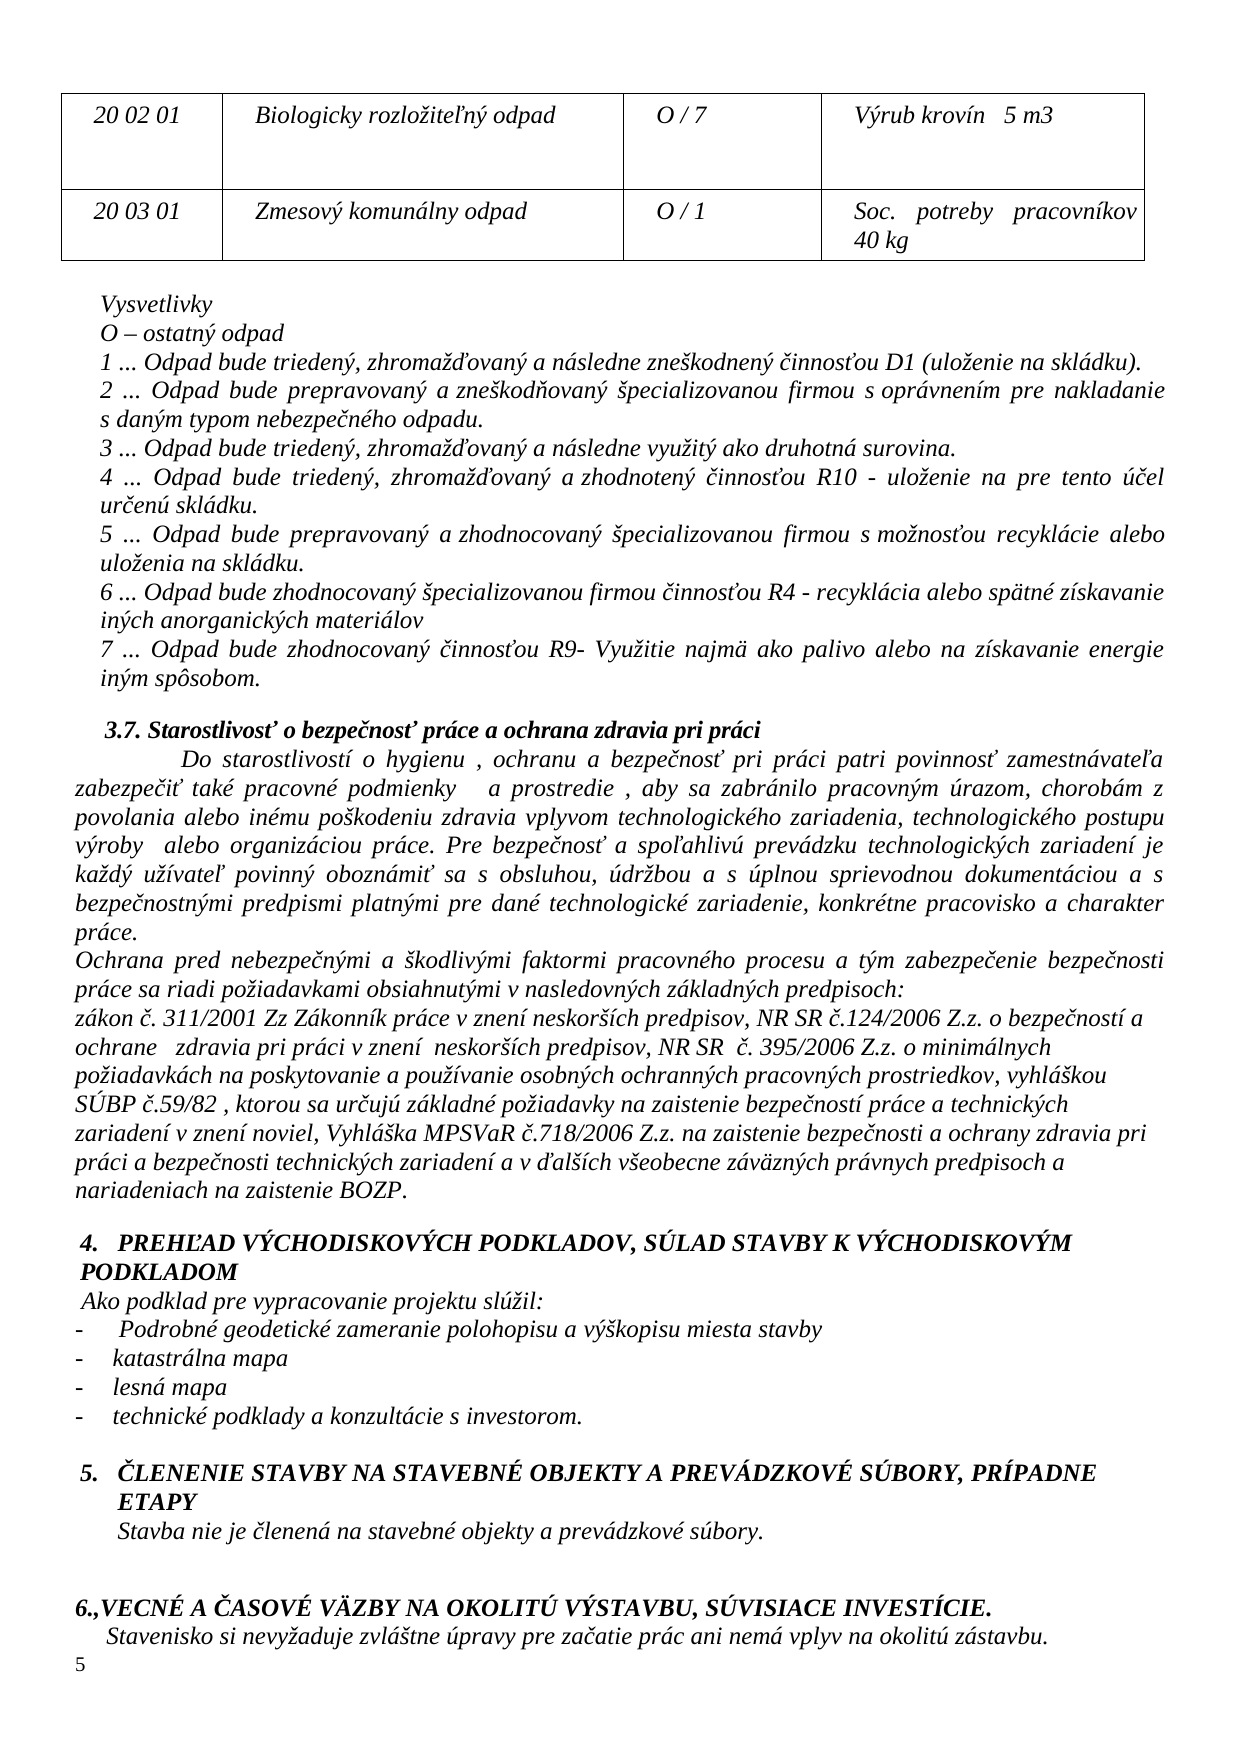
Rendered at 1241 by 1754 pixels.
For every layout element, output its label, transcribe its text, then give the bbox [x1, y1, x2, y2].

text O – ostatný odpad [100, 318, 1165, 347]
table_cell Soc. potreby pracovníkov 40 kg [822, 190, 1144, 259]
text 6.,VECNÉ A ČASOVÉ VÄZBY NA OKOLITÚ VÝSTAVBU, SÚVISIACE INVESTÍCIE. [75, 1593, 1165, 1621]
text Podkladom [80, 1257, 1165, 1286]
list technické podklady a konzultácie s investorom. [75, 1401, 1165, 1429]
text 7 ... Odpad bude zhodnocovaný činnosťou R9- Využitie najmä ako palivo alebo na získavanie energie iným spôsobom. [100, 634, 1165, 692]
text 2 ... Odpad bude prepravovaný a zneškodňovaný špecializovanou firmou s oprávnením pre nakladanie s daným typom nebezpečného odpadu. [100, 376, 1165, 433]
text 1 ... Odpad bude triedený, zhromažďovaný a následne zneškodnený činnosťou D1 (uloženie na skládku). [100, 347, 1165, 376]
list ČLENENIE STAVBY NA STAVEBNÉ OBJEKTY A PREVÁDZKOVÉ SÚBORY, prípadne etapy [80, 1458, 1165, 1516]
text 5 ... Odpad bude prepravovaný a zhodnocovaný špecializovanou firmou s možnosťou recyklácie alebo uloženia na skládku. [100, 519, 1165, 577]
table_cell O / 1 [624, 190, 821, 259]
text 3.7. Starostlivosť o bezpečnosť práce a ochrana zdravia pri práci [75, 715, 1165, 744]
list lesná mapa [75, 1372, 1165, 1401]
text zákon č. 311/2001 Zz Zákonník práce v znení neskorších predpisov, NR SR č.124/2006 Z.z. o bezpečností a ochrane zdravia pri práci v znení neskorších predpisov, NR SR č. 395/2006 Z.z. o minimálnych požiadavkách na poskytovanie a používanie osobných ochranných pracovných prostriedkov, vyhláškou SÚBP č.59/82 , ktorou sa určujú základné požiadavky na zaistenie bezpečností práce a technických zariadení v znení noviel, Vyhláška MPSVaR č.718/2006 Z.z. na zaistenie bezpečnosti a ochrany zdravia pri práci a bezpečnosti technických zariadení a v ďalších všeobecne záväzných právnych predpisoch a nariadeniach na zaistenie BOZP. [75, 1003, 1165, 1204]
table_cell Výrub krovín 5 m3 [822, 94, 1144, 189]
table_cell Biologicky rozložiteľný odpad [223, 94, 623, 189]
table_cell 20 02 01 [62, 94, 222, 189]
list PREHĽAD VÝCHODISKOVÝCH PODKLADOV, Súlad stavby k východiskovým [80, 1228, 1165, 1257]
text 3 ... Odpad bude triedený, zhromažďovaný a následne využitý ako druhotná surovina. [100, 433, 1165, 462]
text Do starostlivostí o hygienu , ochranu a bezpečnosť pri práci patri povinnosť zamestnávateľa zabezpečiť také pracovné podmienky a prostredie , aby sa zabránilo pracovným úrazom, chorobám z povolania alebo inému poškodeniu zdravia vplyvom technologického zariadenia, technologického postupu výroby alebo organizáciou práce. Pre bezpečnosť a spoľahlivú prevádzku technologických zariadení je každý užívateľ povinný oboznámiť sa s obsluhou, údržbou a s úplnou sprievodnou dokumentáciou a s bezpečnostnými predpismi platnými pre dané technologické zariadenie, konkrétne pracovisko a charakter práce. [75, 744, 1165, 945]
text Stavba nie je členená na stavebné objekty a prevádzkové súbory. [117, 1516, 1165, 1544]
list Podrobné geodetické zameranie polohopisu a výškopisu miesta stavby [75, 1314, 1165, 1343]
table_cell Zmesový komunálny odpad [223, 190, 623, 259]
text 4 ... Odpad bude triedený, zhromažďovaný a zhodnotený činnosťou R10 - uloženie na pre tento účel určenú skládku. [100, 462, 1165, 519]
text Ako podklad pre vypracovanie projektu slúžil: [75, 1286, 1165, 1314]
text Stavenisko si nevyžaduje zvláštne úpravy pre začatie prác ani nemá vplyv na okolitú zástavbu. [75, 1621, 1165, 1650]
text Ochrana pred nebezpečnými a škodlivými faktormi pracovného procesu a tým zabezpečenie bezpečnosti práce sa riadi požiadavkami obsiahnutými v nasledovných základných predpisoch: [75, 945, 1165, 1003]
list katastrálna mapa [75, 1343, 1165, 1372]
table_cell 20 03 01 [62, 190, 222, 259]
text Vysvetlivky [100, 289, 1165, 318]
table_cell O / 7 [624, 94, 821, 189]
text 6 ... Odpad bude zhodnocovaný špecializovanou firmou činnosťou R4 - recyklácia alebo spätné získavanie iných anorganických materiálov [100, 577, 1165, 634]
